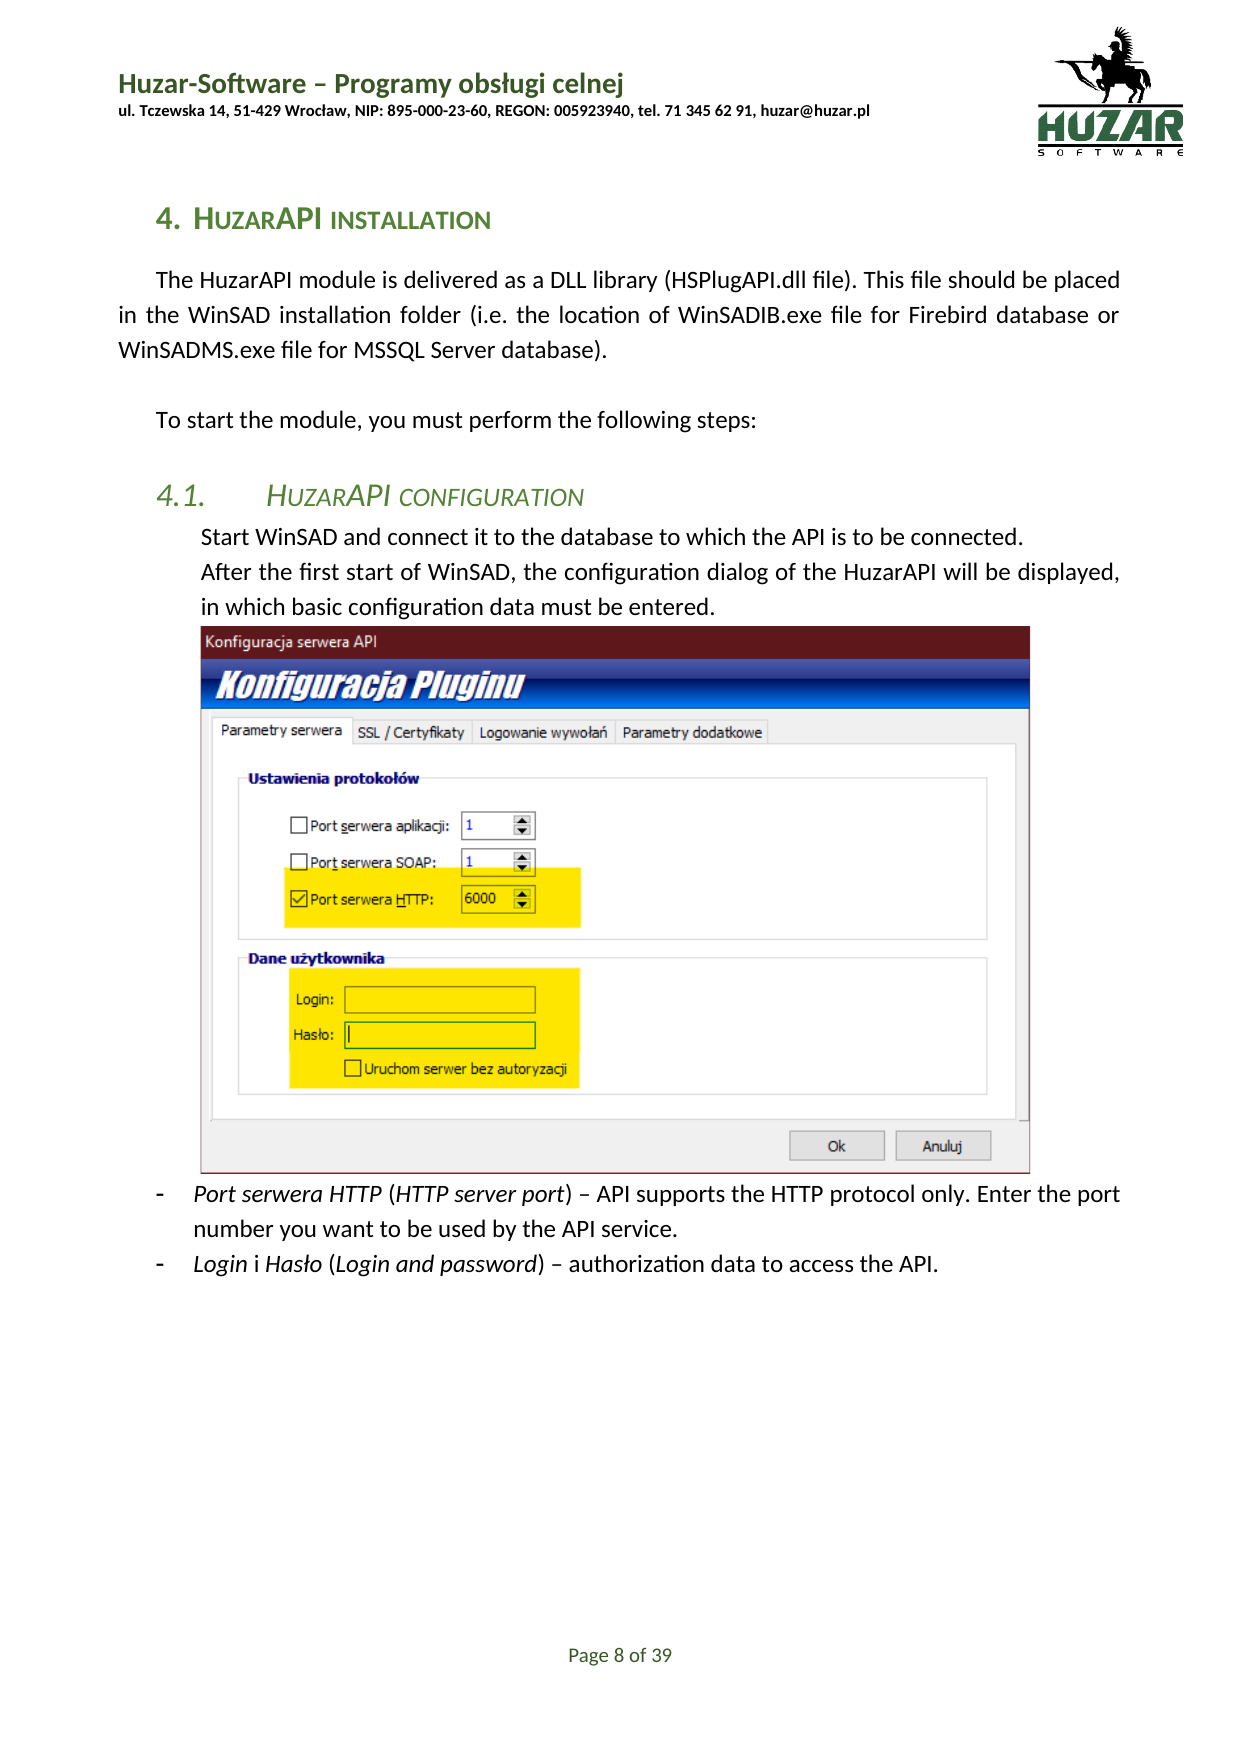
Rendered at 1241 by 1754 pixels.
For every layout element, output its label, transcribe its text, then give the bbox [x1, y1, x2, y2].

list Port serwera HTTP (HTTP server port) – API supports the HTTP protocol only. Enter the port number you want to be used by the API service. [156, 1178, 1122, 1244]
text The HuzarAPI module is delivered as a DLL library (HSPlugAPI.dll file). This file should be placed in the WinSAD installation folder (i.e. the location of WinSADIB.exe file for Firebird database or WinSADMS.exe file for MSSQL Server database). [118, 264, 1122, 365]
subtitle HuzarAPI configuration [156, 474, 1122, 515]
picture [200, 626, 1031, 1174]
picture [1038, 18, 1184, 164]
text To start the module, you must perform the following steps: [118, 404, 1122, 435]
subtitle HuzarAPI installation [156, 197, 1122, 237]
list Start WinSAD and connect it to the database to which the API is to be connected. [201, 521, 1122, 552]
list Login i Hasło (Login and password) – authorization data to access the API. [156, 1248, 1122, 1279]
list After the first start of WinSAD, the configuration dialog of the HuzarAPI will be displayed, in which basic configuration data must be entered. [201, 556, 1122, 622]
